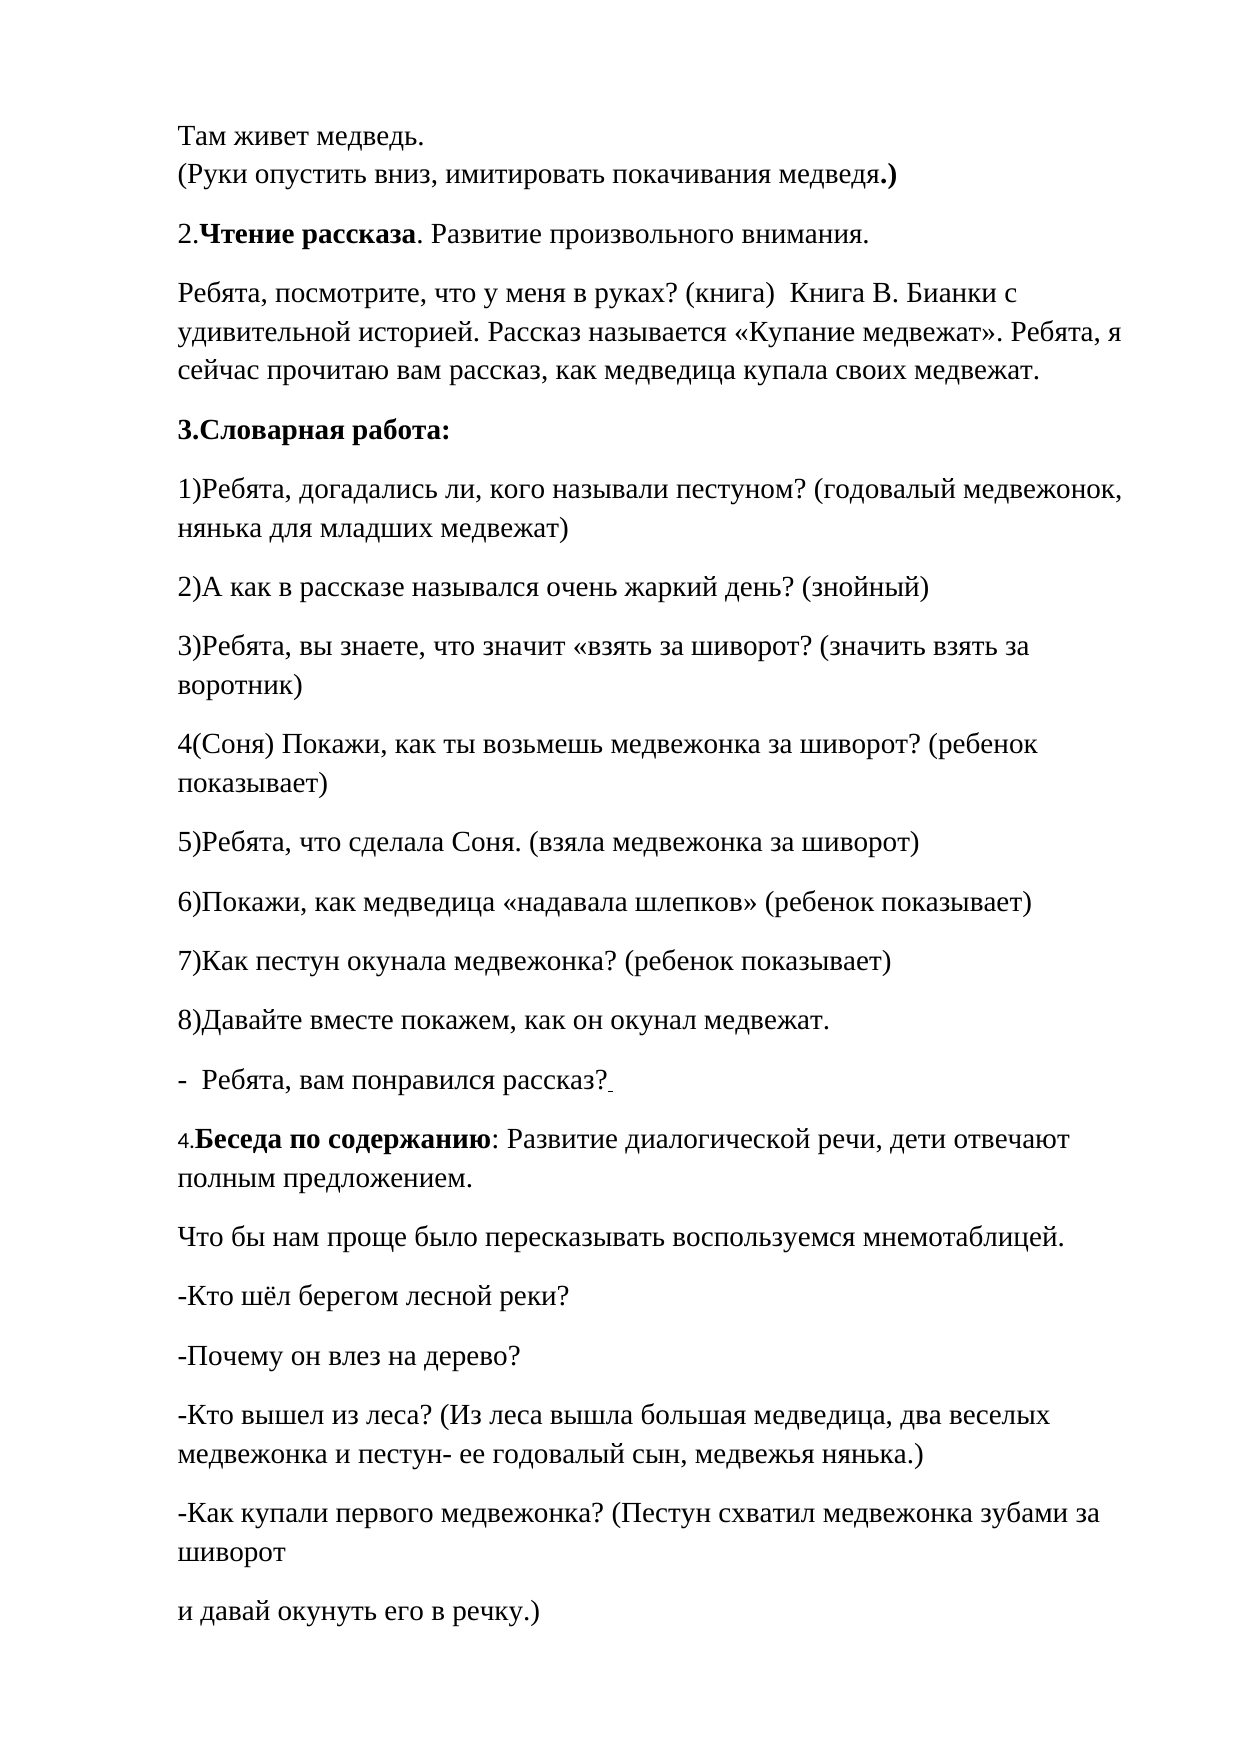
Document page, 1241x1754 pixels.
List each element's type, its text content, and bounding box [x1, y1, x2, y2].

text 4.Беседа по содержанию: Развитие диалогической речи, дети отвечают полным предложением. [177, 1121, 1152, 1193]
text -Как купали первого медвежонка? (Пестун схватил медвежонка зубами за шиворот [177, 1495, 1152, 1567]
text Что бы нам проще было пересказывать воспользуемся мнемотаблицей. [177, 1219, 1152, 1253]
text 7)Как пестун окунала медвежонка? (ребенок показывает) [177, 943, 1152, 977]
text 2.Чтение рассказа. Развитие произвольного внимания. [177, 216, 1152, 249]
text 4(Соня) Покажи, как ты возьмешь медвежонка за шиворот? (ребенок показывает) [177, 726, 1152, 798]
text и давай окунуть его в речку.) [177, 1593, 1152, 1627]
text 3)Ребята, вы знаете, что значит «взять за шиворот? (значить взять за воротник) [177, 628, 1152, 701]
text 6)Покажи, как медведица «надавала шлепков» (ребенок показывает) [177, 884, 1152, 917]
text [177, 118, 1152, 190]
text 8)Давайте вместе покажем, как он окунал медвежат. [177, 1002, 1152, 1036]
text -Кто шёл берегом лесной реки? [177, 1278, 1152, 1312]
text Ребята, посмотрите, что у меня в руках? (книга) Книга В. Бианки с удивительной историей. Рассказ называется «Купание медвежат». Ребята, я сейчас прочитаю вам рассказ, как медведица купала своих медвежат. [177, 275, 1152, 386]
text - Ребята, вам понравился рассказ? [177, 1062, 1152, 1095]
text 5)Ребята, что сделала Соня. (взяла медвежонка за шиворот) [177, 824, 1152, 858]
text 2)А как в рассказе назывался очень жаркий день? (знойный) [177, 569, 1152, 603]
text -Кто вышел из леса? (Из леса вышла большая медведица, два веселых медвежонка и пестун- ее годовалый сын, медвежья нянька.) [177, 1397, 1152, 1469]
text 1)Ребята, догадались ли, кого называли пестуном? (годовалый медвежонок, нянька для младших медвежат) [177, 471, 1152, 543]
text 3.Словарная работа: [177, 412, 1152, 445]
text -Почему он влез на дерево? [177, 1338, 1152, 1371]
